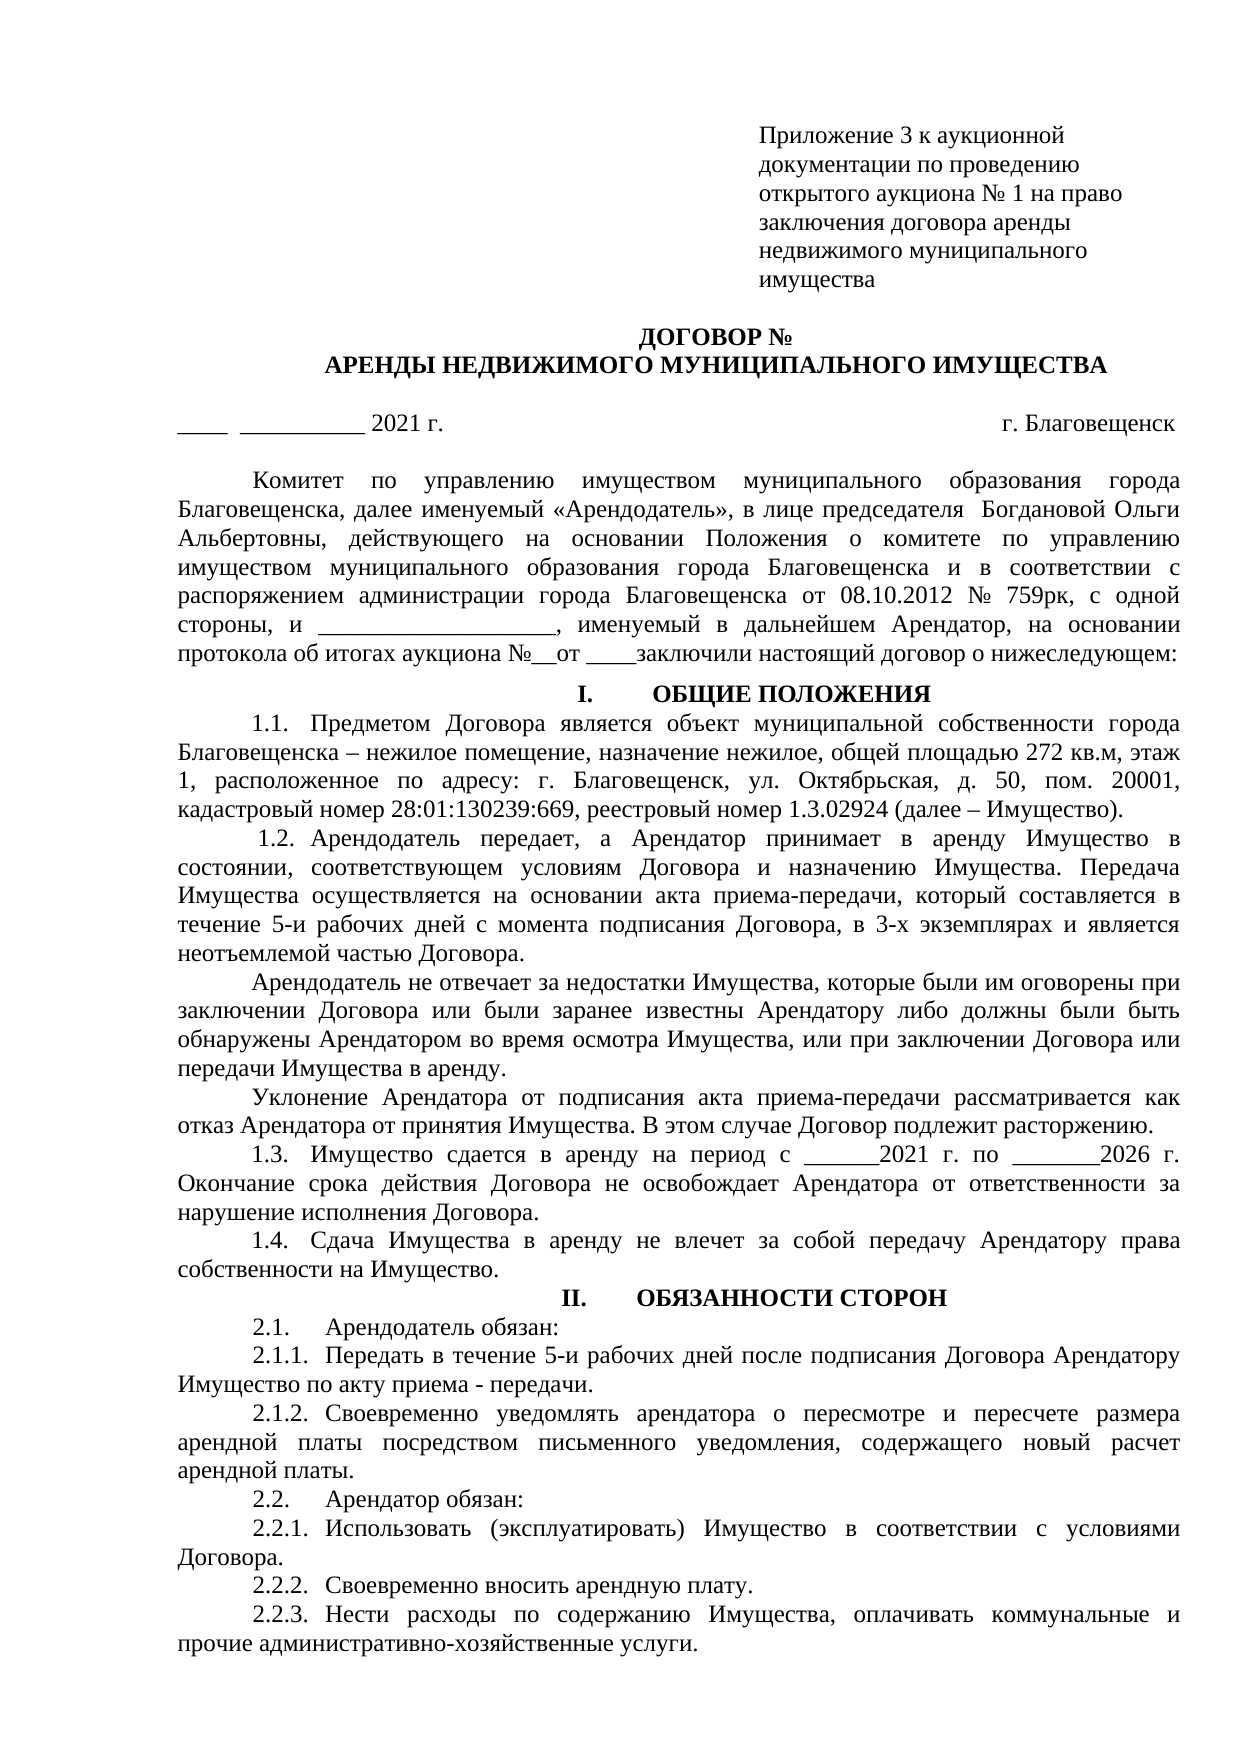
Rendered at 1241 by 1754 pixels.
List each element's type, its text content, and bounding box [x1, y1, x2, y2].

text 1.4. Сдача Имущества в аренду не влечет за собой передачу Арендатору права собственности на Имущество. [177, 1225, 1181, 1283]
title АРЕНДЫ НЕДВИЖИМОГО МУНИЦИПАЛЬНОГО ИМУЩЕСТВА [177, 350, 1181, 379]
title ДОГОВОР № [177, 322, 1181, 350]
text Приложение 3 к аукционной документации по проведению открытого аукциона № 1 на право заключения договора аренды недвижимого муниципального имущества [758, 120, 1181, 293]
text 2.1.2. Своевременно уведомлять арендатора о пересмотре и пересчете размера арендной платы посредством письменного уведомления, содержащего новый расчет арендной платы. [177, 1398, 1181, 1484]
text ____ __________ 2021 г. г. Благовещенск [177, 408, 1181, 437]
subtitle ОБЯЗАННОСТИ СТОРОН [327, 1283, 1181, 1312]
text 1.3. Имущество сдается в аренду на период с ______2021 г. по _______2026 г. Окончание срока действия Договора не освобождает Арендатора от ответственности за нарушение исполнения Договора. [177, 1139, 1181, 1225]
text 2.2. Арендатор обязан: [177, 1484, 1181, 1513]
text 2.2.3. Нести расходы по содержанию Имущества, оплачивать коммунальные и прочие административно-хозяйственные услуги. [177, 1599, 1181, 1657]
text Арендодатель не отвечает за недостатки Имущества, которые были им оговорены при заключении Договора или были заранее известны Арендатору либо должны были быть обнаружены Арендатором во время осмотра Имущества, или при заключении Договора или передачи Имущества в аренду. [177, 967, 1181, 1082]
text 2.1. Арендодатель обязан: [177, 1312, 1181, 1340]
text Уклонение Арендатора от подписания акта приема-передачи рассматривается как отказ Арендатора от принятия Имущества. В этом случае Договор подлежит расторжению. [177, 1082, 1181, 1139]
text 2.2.2. Своевременно вносить арендную плату. [177, 1570, 1181, 1599]
text 1.2. Арендодатель передает, а Арендатор принимает в аренду Имущество в состоянии, соответствующем условиям Договора и назначению Имущества. Передача Имущества осуществляется на основании акта приема-передачи, который составляется в течение 5-и рабочих дней с момента подписания Договора, в 3-х экземплярах и является неотъемлемой частью Договора. [177, 823, 1181, 967]
text 2.2.1. Использовать (эксплуатировать) Имущество в соответствии с условиями Договора. [177, 1513, 1181, 1570]
text 1.1. Предметом Договора является объект муниципальной собственности города Благовещенска – нежилое помещение, назначение нежилое, общей площадью 272 кв.м, этаж 1, расположенное по адресу: г. Благовещенск, ул. Октябрьская, д. 50, пом. 20001, кадастровый номер 28:01:130239:669, реестровый номер 1.3.02924 (далее – Имущество). [177, 708, 1181, 823]
subtitle ОБЩИЕ ПОЛОЖЕНИЯ [327, 679, 1181, 708]
text 2.1.1. Передать в течение 5-и рабочих дней после подписания Договора Арендатору Имущество по акту приема - передачи. [177, 1340, 1181, 1398]
text Комитет по управлению имуществом муниципального образования города Благовещенска, далее именуемый «Арендодатель», в лице председателя Богдановой Ольги Альбертовны, действующего на основании Положения о комитете по управлению имуществом муниципального образования города Благовещенска и в соответствии с распоряжением администрации города Благовещенска от 08.10.2012 № 759рк, с одной стороны, и ___________________, именуемый в дальнейшем Арендатор, на основании протокола об итогах аукциона №__от ____заключили настоящий договор о нижеследующем: [177, 465, 1181, 667]
